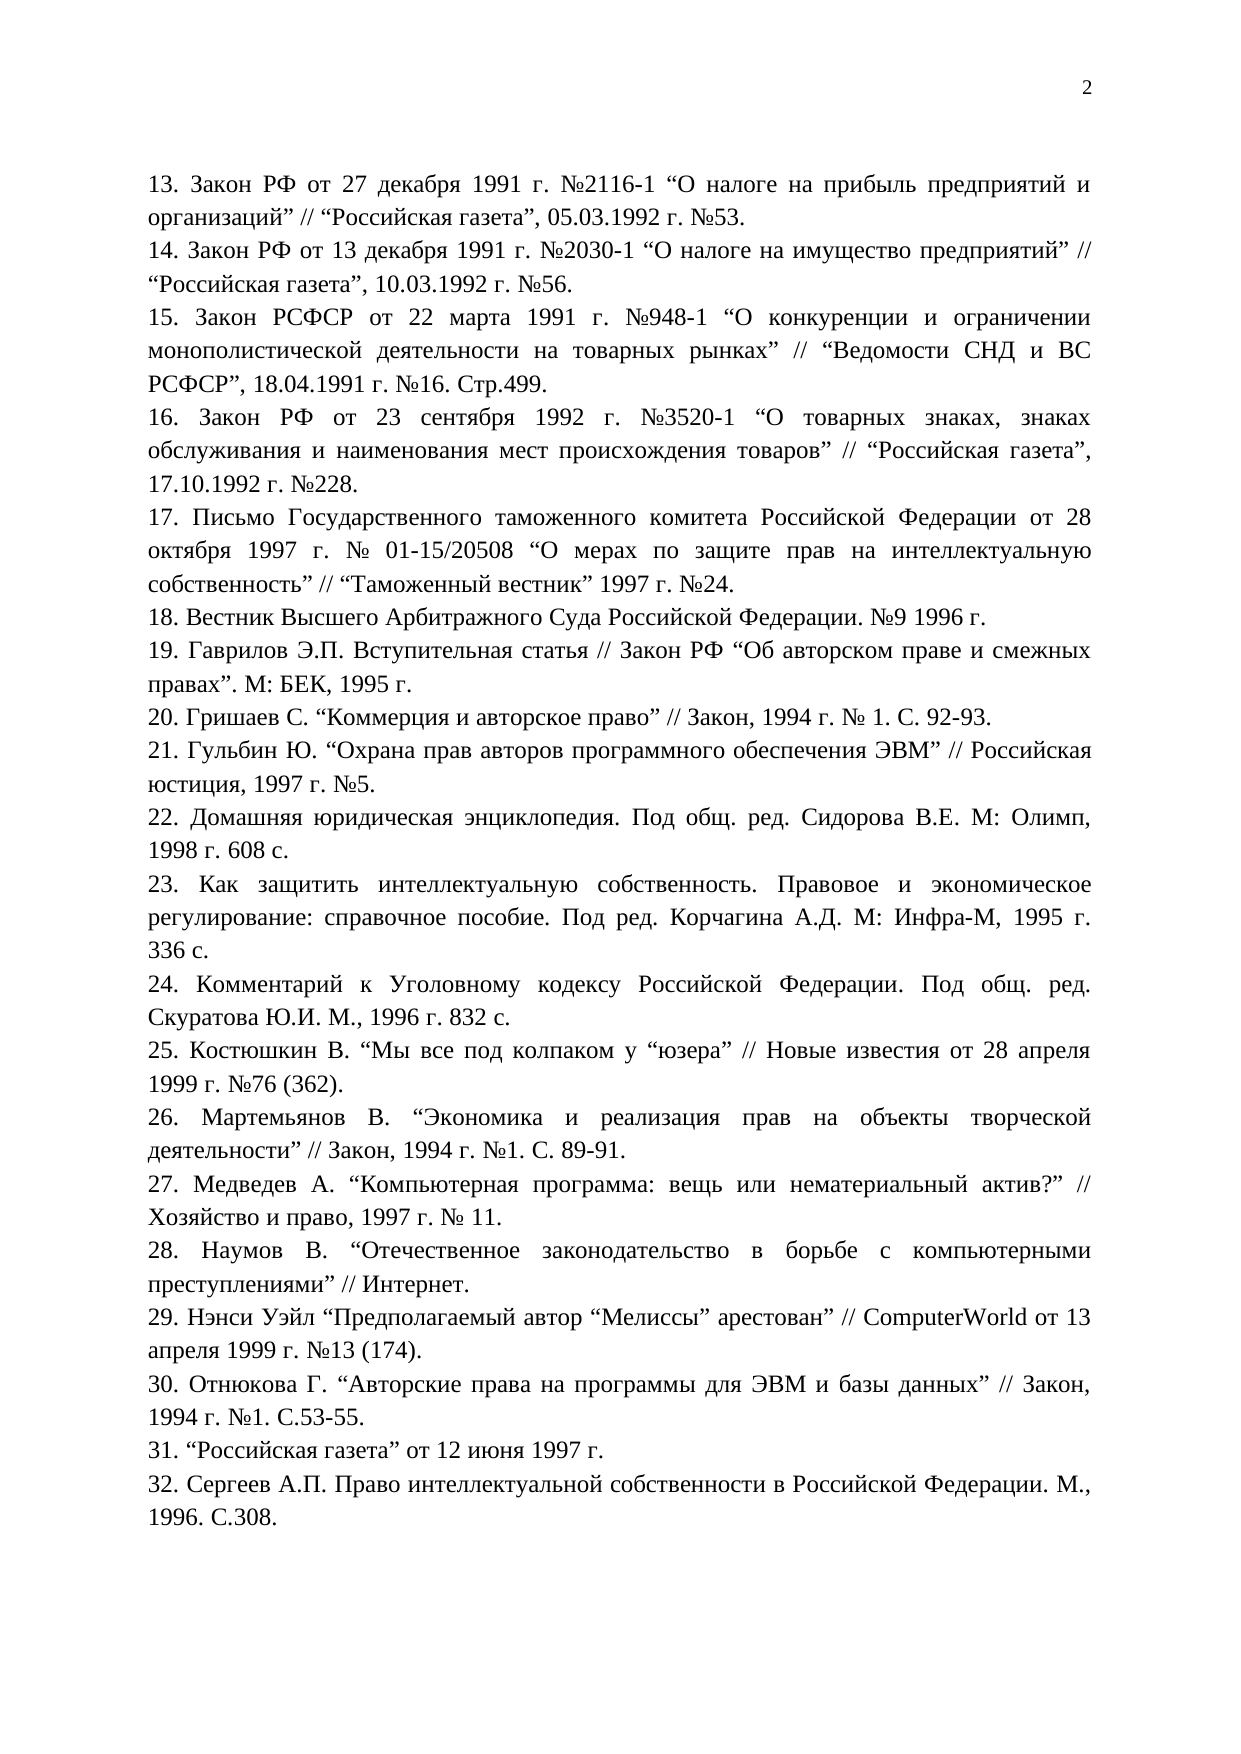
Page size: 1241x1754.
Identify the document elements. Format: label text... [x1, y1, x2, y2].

text 26. Мартемьянов В. “Экономика и реализация прав на объекты творческой деятельности” // Закон, 1994 г. №1. С. 89-91. [148, 1099, 1092, 1165]
text 21. Гульбин Ю. “Охрана прав авторов программного обеспечения ЭВМ” // Российская юстиция, 1997 г. №5. [148, 732, 1092, 799]
text 14. Закон РФ от 13 декабря 1991 г. №2030-1 “О налоге на имущество предприятий” // “Российская газета”, 10.03.1992 г. №56. [148, 232, 1092, 299]
text 16. Закон РФ от 23 сентября 1992 г. №3520-1 “О товарных знаках, знаках обслуживания и наименования мест происхождения товаров” // “Российская газета”, 17.10.1992 г. №228. [148, 399, 1092, 499]
text 17. Письмо Государственного таможенного комитета Российской Федерации от 28 октября 1997 г. № 01-15/20508 “О мерах по защите прав на интеллектуальную собственность” // “Таможенный вестник” 1997 г. №24. [148, 499, 1092, 599]
text 13. Закон РФ от 27 декабря 1991 г. №2116-1 “О налоге на прибыль предприятий и организаций” // “Российская газета”, 05.03.1992 г. №53. [148, 165, 1092, 232]
text 32. Сергеев А.П. Право интеллектуальной собственности в Российской Федерации. М., 1996. С.308. [148, 1465, 1092, 1532]
text 30. Отнюкова Г. “Авторские права на программы для ЭВМ и базы данных” // Закон, 1994 г. №1. С.53-55. [148, 1365, 1092, 1432]
text 15. Закон РСФСР от 22 марта 1991 г. №948-1 “О конкуренции и ограничении монополистической деятельности на товарных рынках” // “Ведомости СНД и ВС РСФСР”, 18.04.1991 г. №16. Стр.499. [148, 299, 1092, 399]
text 23. Как защитить интеллектуальную собственность. Правовое и экономическое регулирование: справочное пособие. Под ред. Корчагина А.Д. М: Инфра-М, 1995 г. 336 с. [148, 865, 1092, 965]
text 22. Домашняя юридическая энциклопедия. Под общ. ред. Сидорова В.Е. М: Олимп, 1998 г. 608 с. [148, 799, 1092, 865]
text 19. Гаврилов Э.П. Вступительная статья // Закон РФ “Об авторском праве и смежных правах”. М: БЕК, 1995 г. [148, 632, 1092, 699]
text 25. Костюшкин В. “Мы все под колпаком у “юзера” // Новые известия от 28 апреля 1999 г. №76 (362). [148, 1032, 1092, 1099]
text 27. Медведев А. “Компьютерная программа: вещь или нематериальный актив?” // Хозяйство и право, 1997 г. № 11. [148, 1165, 1092, 1232]
text 28. Наумов В. “Отечественное законодательство в борьбе с компьютерными преступлениями” // Интернет. [148, 1232, 1092, 1299]
text 29. Нэнси Уэйл “Предполагаемый автор “Мелиссы” арестован” // ComputerWorld от 13 апреля 1999 г. №13 (174). [148, 1299, 1092, 1365]
text 18. Вестник Высшего Арбитражного Суда Российской Федерации. №9 1996 г. [148, 599, 1092, 632]
text 20. Гришаев С. “Коммерция и авторское право” // Закон, 1994 г. № 1. С. 92-93. [148, 699, 1092, 732]
text 31. “Российская газета” от 12 июня 1997 г. [148, 1432, 1092, 1465]
text 24. Комментарий к Уголовному кодексу Российской Федерации. Под общ. ред. Скуратова Ю.И. М., 1996 г. 832 с. [148, 965, 1092, 1032]
